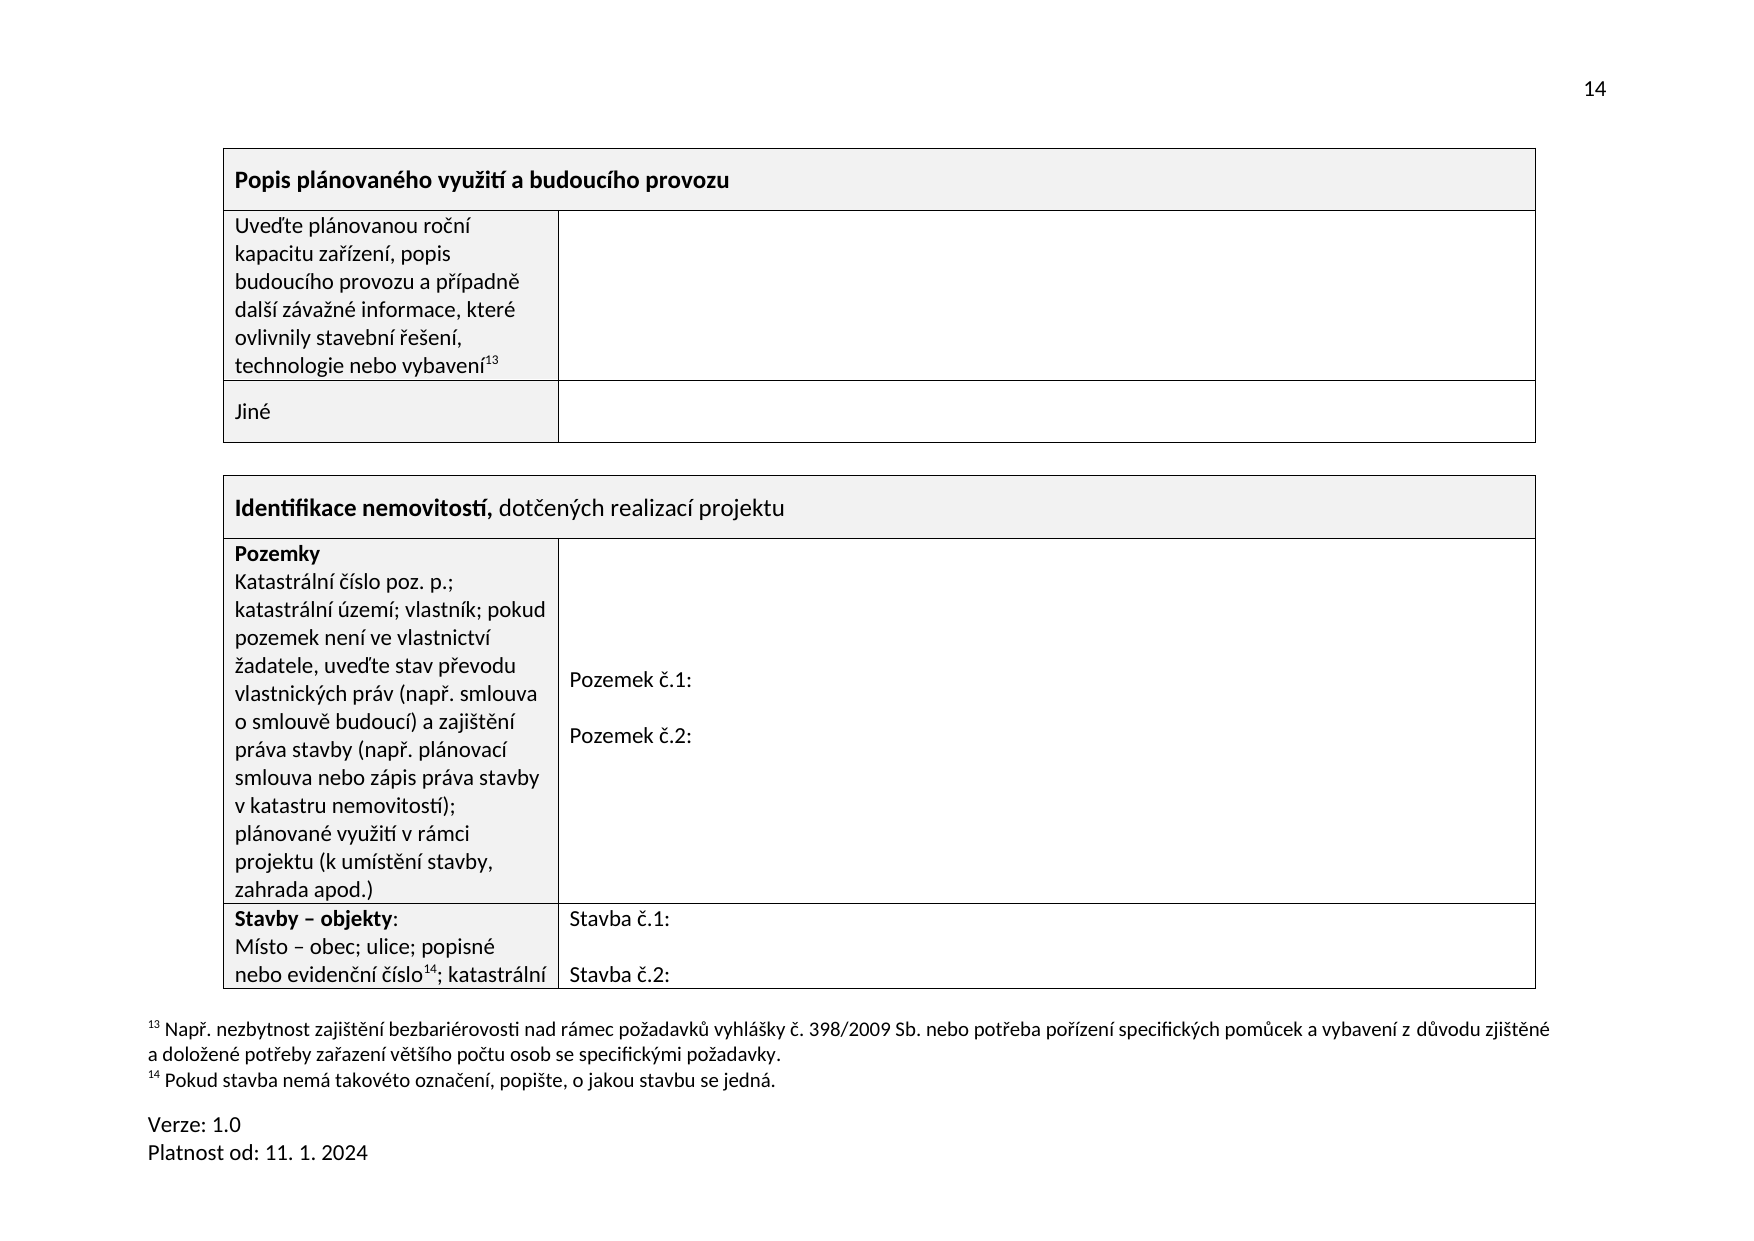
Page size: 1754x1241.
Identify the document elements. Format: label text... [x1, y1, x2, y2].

table_cell [559, 381, 1535, 442]
table_cell Pozemky Katastrální číslo poz. p.; katastrální území; vlastník; pokud pozemek není ve vlastnictví žadatele, uveďte stav převodu vlastnických práv (např. smlouva o smlouvě budoucí) a zajištění práva stavby (např. plánovací smlouva nebo zápis práva stavby v katastru nemovitostí); plánované využití v rámci projektu (k umístění stavby, zahrada apod.) [224, 539, 558, 903]
table_cell Pozemek č.1: Pozemek č.2: [559, 539, 1535, 903]
table_cell Uveďte plánovanou roční kapacitu zařízení, popis budoucího provozu a případně další závažné informace, které ovlivnily stavební řešení, technologie nebo vybavení [224, 211, 558, 379]
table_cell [224, 904, 558, 988]
table_header Popis plánovaného využití a budoucího provozu [224, 149, 1535, 210]
table_cell Jiné [224, 381, 558, 442]
table_cell [559, 211, 1535, 379]
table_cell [559, 904, 1535, 988]
table_header Identifikace nemovitostí, dotčených realizací projektu [224, 476, 1535, 538]
